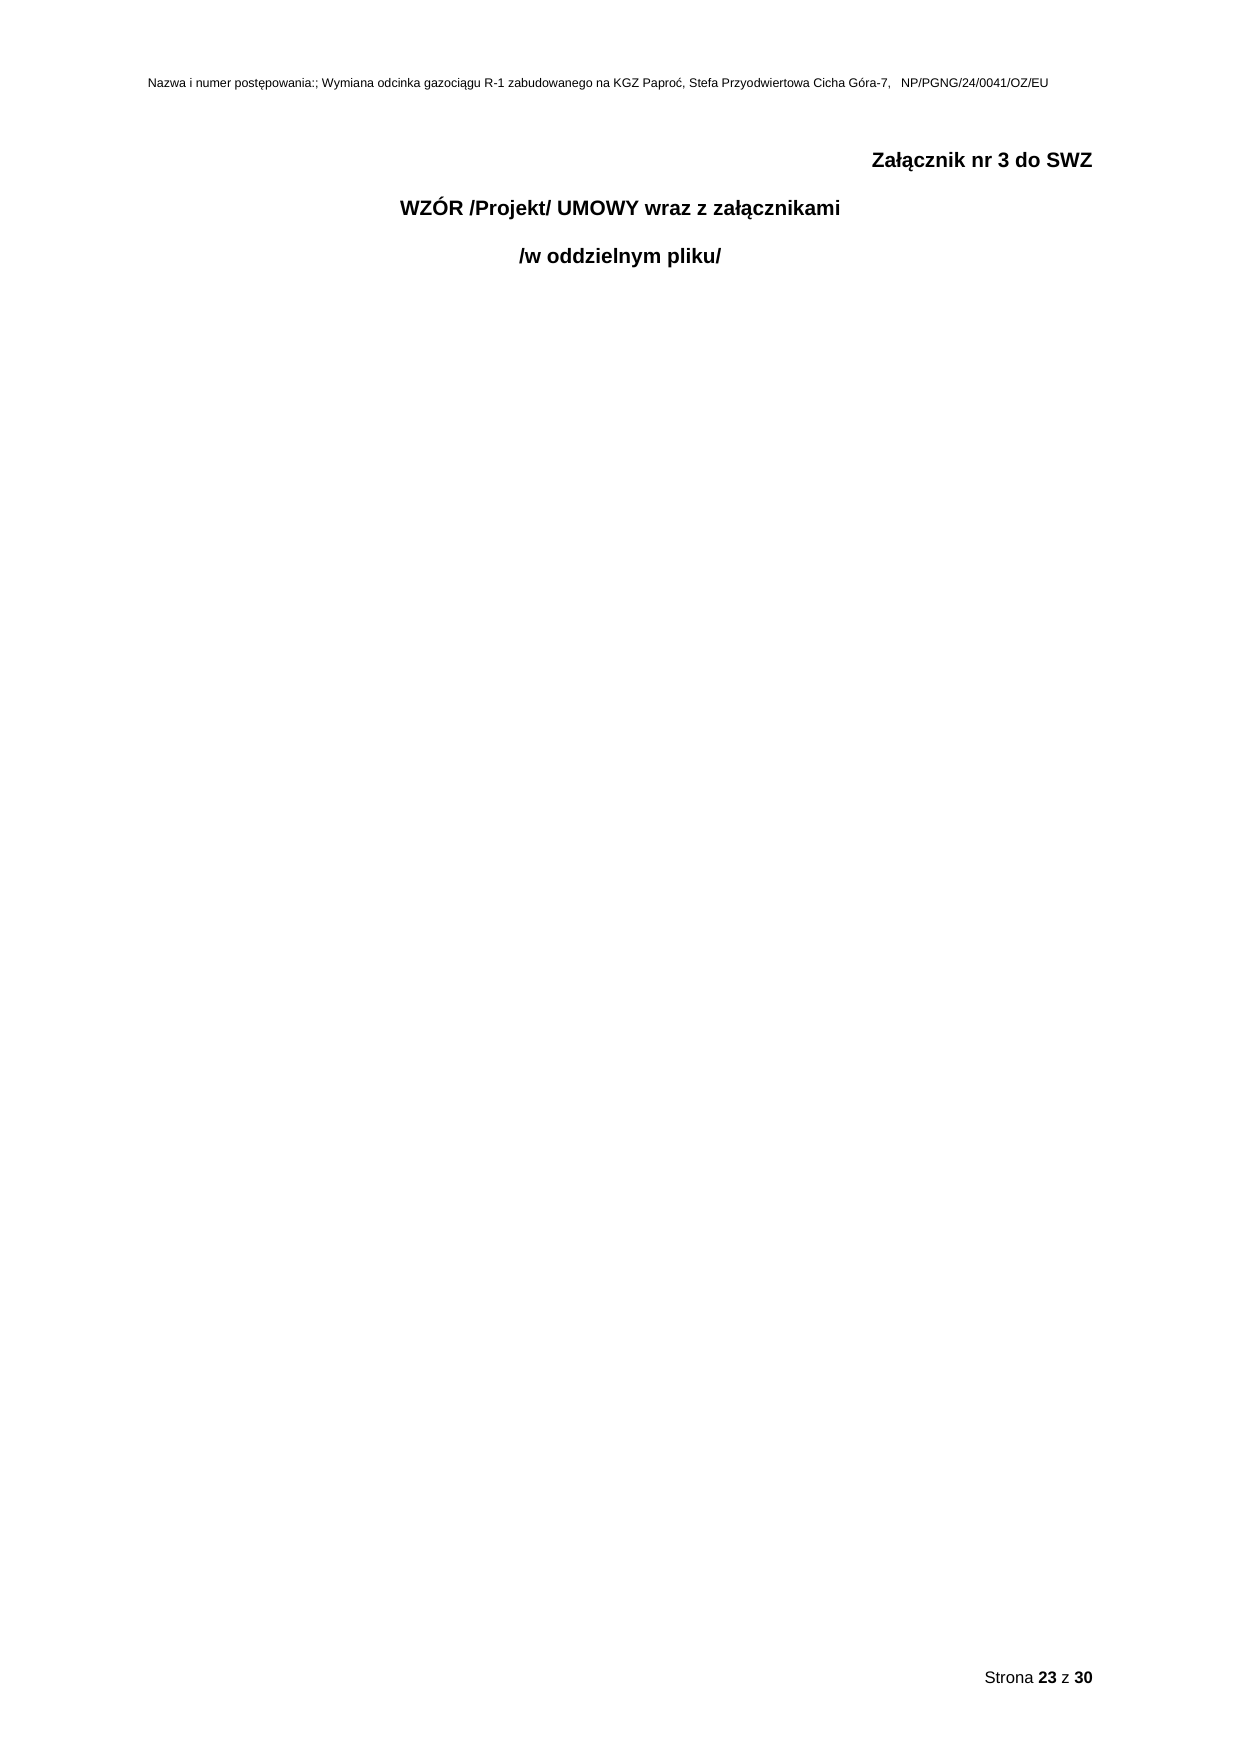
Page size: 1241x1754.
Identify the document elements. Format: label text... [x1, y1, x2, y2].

text WZÓR /Projekt/ UMOWY wraz z załącznikami [148, 196, 1093, 220]
text /w oddzielnym pliku/ [148, 244, 1093, 268]
text Załącznik nr 3 do SWZ [148, 148, 1093, 172]
